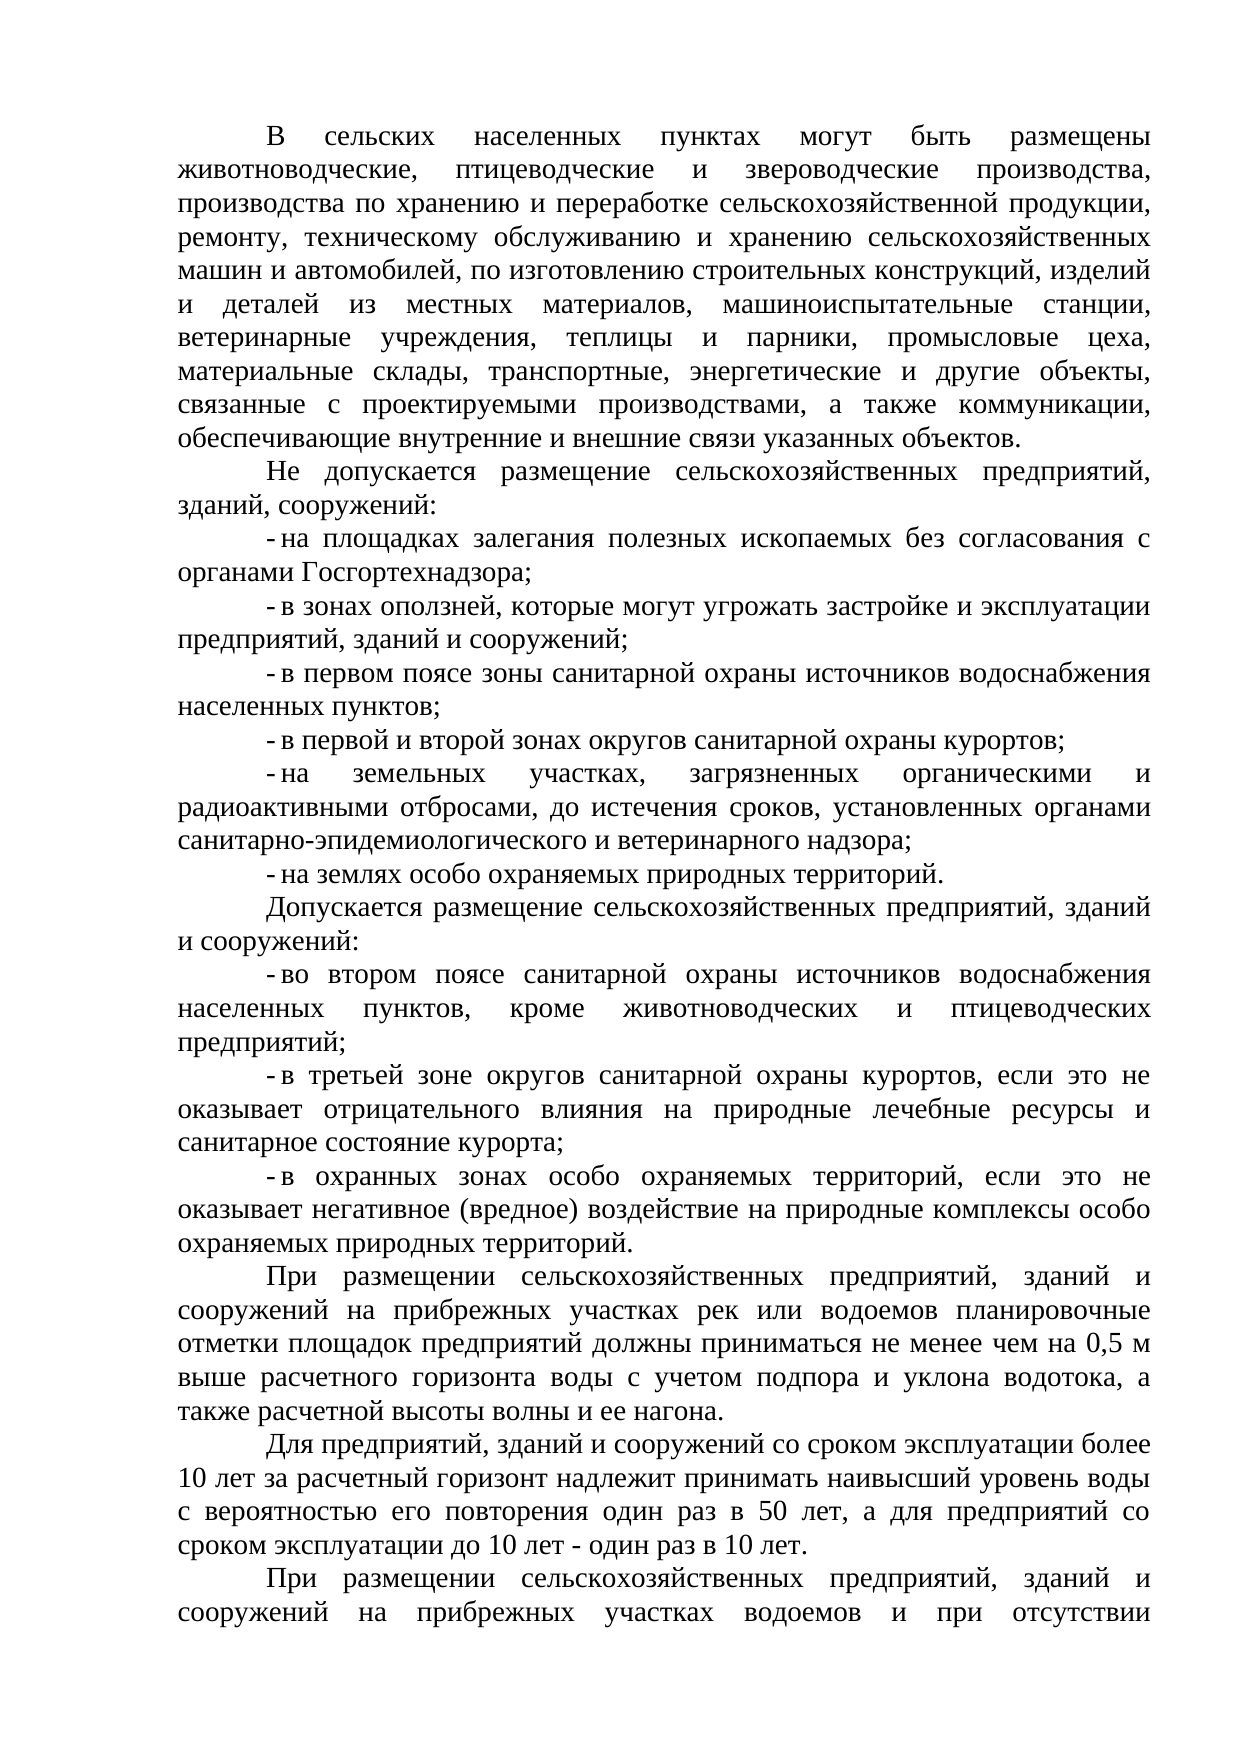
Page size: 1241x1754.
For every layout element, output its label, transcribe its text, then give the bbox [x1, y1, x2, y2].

list на земельных участках, загрязненных органическими и радиоактивными отбросами, до истечения сроков, установленных органами санитарно-эпидемиологического и ветеринарного надзора; [177, 755, 1152, 856]
text В сельских населенных пунктах могут быть размещены животноводческие, птицеводческие и звероводческие производства, производства по хранению и переработке сельскохозяйственной продукции, ремонту, техническому обслуживанию и хранению сельскохозяйственных машин и автомобилей, по изготовлению строительных конструкций, изделий и деталей из местных материалов, машиноиспытательные станции, ветеринарные учреждения, теплицы и парники, промысловые цеха, материальные склады, транспортные, энергетические и другие объекты, связанные с проектируемыми производствами, а также коммуникации, обеспечивающие внутренние и внешние связи указанных объектов. [177, 118, 1152, 453]
text Не допускается размещение сельскохозяйственных предприятий, зданий, сооружений: [177, 453, 1152, 521]
list на землях особо охраняемых природных территорий. [177, 856, 1152, 889]
list в третьей зоне округов санитарной охраны курортов, если это не оказывает отрицательного влияния на природные лечебные ресурсы и санитарное состояние курорта; [177, 1057, 1152, 1158]
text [177, 1560, 1152, 1627]
text Для предприятий, зданий и сооружений со сроком эксплуатации более 10 лет за расчетный горизонт надлежит принимать наивысший уровень воды с вероятностью его повторения один раз в 50 лет, а для предприятий со сроком эксплуатации до 10 лет - один раз в 10 лет. [177, 1426, 1152, 1560]
list в первом поясе зоны санитарной охраны источников водоснабжения населенных пунктов; [177, 655, 1152, 722]
list во втором поясе санитарной охраны источников водоснабжения населенных пунктов, кроме животноводческих и птицеводческих предприятий; [177, 957, 1152, 1057]
text Допускается размещение сельскохозяйственных предприятий, зданий и сооружений: [177, 889, 1152, 957]
list в охранных зонах особо охраняемых территорий, если это не оказывает негативное (вредное) воздействие на природные комплексы особо охраняемых природных территорий. [177, 1158, 1152, 1258]
list в первой и второй зонах округов санитарной охраны курортов; [177, 722, 1152, 755]
text При размещении сельскохозяйственных предприятий, зданий и сооружений на прибрежных участках рек или водоемов планировочные отметки площадок предприятий должны приниматься не менее чем на 0,5 м выше расчетного горизонта воды с учетом подпора и уклона водотока, а также расчетной высоты волны и ее нагона. [177, 1258, 1152, 1426]
list на площадках залегания полезных ископаемых без согласования с органами Госгортехнадзора; [177, 521, 1152, 588]
list в зонах оползней, которые могут угрожать застройке и эксплуатации предприятий, зданий и сооружений; [177, 588, 1152, 655]
